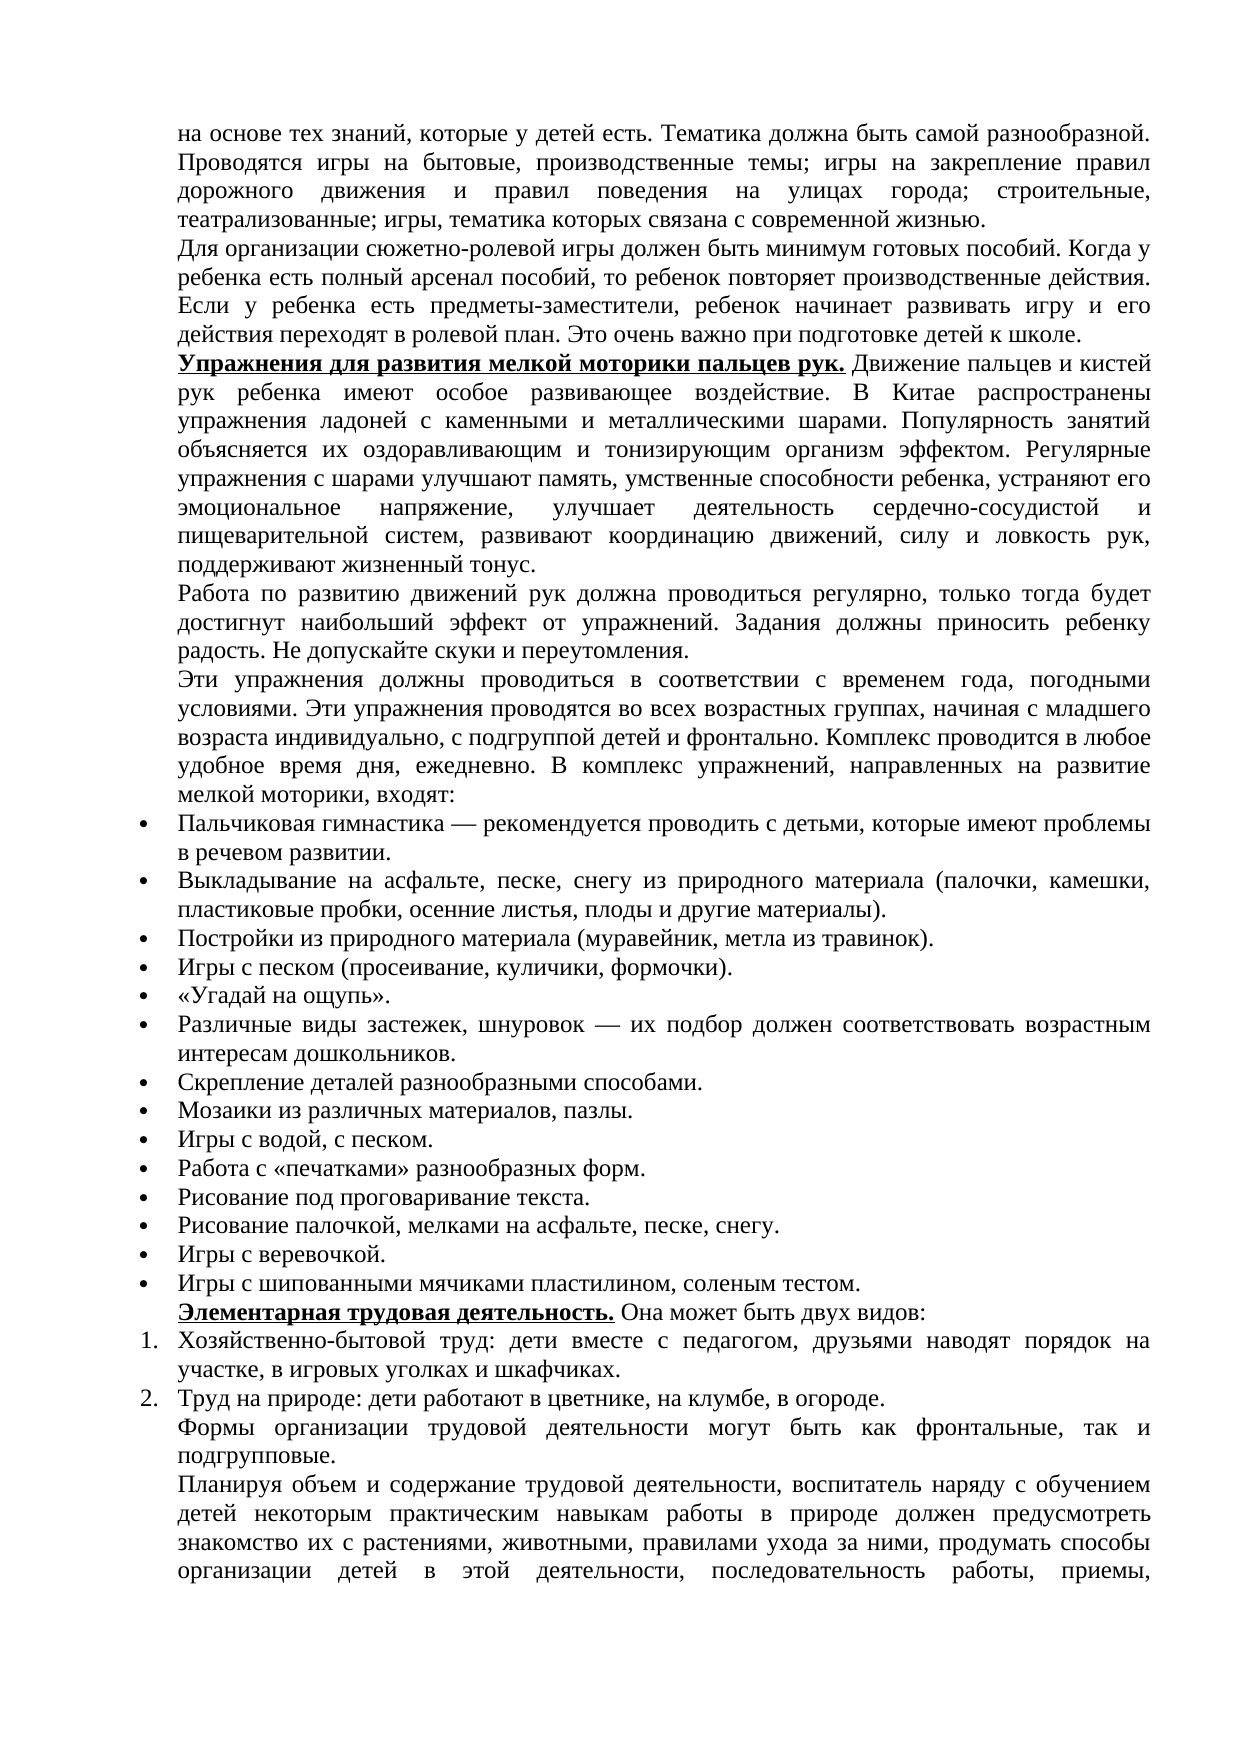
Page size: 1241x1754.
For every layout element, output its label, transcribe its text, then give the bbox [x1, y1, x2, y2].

list Игры с водой, с песком. [140, 1124, 1152, 1153]
text Упражнения для развития мелкой моторики пальцев рук. Движение пальцев и кистей рук ребенка имеют особое развивающее воздействие. В Китае распространены упражнения ладоней с каменными и металлическими шарами. Популярность занятий объясняется их оздоравливающим и тонизирующим организм эффектом. Регулярные упражнения с шарами улучшают память, умственные способности ребенка, устраняют его эмоциональное напряжение, улучшает деятельность сердечно-сосудистой и пищеварительной систем, развивают координацию движений, силу и ловкость рук, поддерживают жизненный тонус. [177, 348, 1152, 578]
list Игры с песком (просеивание, куличики, формочки). [140, 952, 1152, 981]
list Пальчиковая гимнастика — рекомендуется проводить с детьми, которые имеют проблемы в речевом развитии. [140, 808, 1152, 866]
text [177, 118, 1152, 233]
list Скрепление деталей разнообразными способами. [140, 1067, 1152, 1096]
list Мозаики из различных материалов, пазлы. [140, 1096, 1152, 1124]
list Рисование под проговаривание текста. [140, 1182, 1152, 1211]
text Эти упражнения должны проводиться в соответствии с временем года, погодными условиями. Эти упражнения проводятся во всех возрастных группах, начиная с младшего возраста индивидуально, с подгруппой детей и фронтально. Комплекс проводится в любое удобное время дня, ежедневно. В комплекс упражнений, направленных на развитие мелкой моторики, входят: [177, 664, 1152, 808]
text Элементарная трудовая деятельность. Она может быть двух видов: [177, 1297, 1152, 1326]
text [177, 1469, 1152, 1584]
text Для организации сюжетно-ролевой игры должен быть минимум готовых пособий. Когда у ребенка есть полный арсенал пособий, то ребенок повторяет производственные действия. Если у ребенка есть предметы-заместители, ребенок начинает развивать игру и его действия переходят в ролевой план. Это очень важно при подготовке детей к школе. [177, 233, 1152, 348]
list Труд на природе: дети работают в цветнике, на клумбе, в огороде. [140, 1383, 1152, 1412]
list Игры с шипованными мячиками пластилином, соленым тестом. [140, 1268, 1152, 1297]
text Формы организации трудовой деятельности могут быть как фронтальные, так и подгрупповые. [177, 1412, 1152, 1469]
text Работа по развитию движений рук должна проводиться регулярно, только тогда будет достигнут наибольший эффект от упражнений. Задания должны приносить ребенку радость. Не допускайте скуки и переутомления. [177, 578, 1152, 664]
list Работа с «печатками» разнообразных форм. [140, 1153, 1152, 1182]
list Игры с веревочкой. [140, 1239, 1152, 1268]
list Хозяйственно-бытовой труд: дети вместе с педагогом, друзьями наводят порядок на участке, в игровых уголках и шкафчиках. [140, 1326, 1152, 1383]
list Постройки из природного материала (муравейник, метла из травинок). [140, 923, 1152, 952]
list Выкладывание на асфальте, песке, снегу из природного материала (палочки, камешки, пластиковые пробки, осенние листья, плоды и другие материалы). [140, 866, 1152, 923]
list Рисование палочкой, мелками на асфальте, песке, снегу. [140, 1211, 1152, 1239]
list Различные виды застежек, шнуровок — их подбор должен соответствовать возрастным интересам дошкольников. [140, 1009, 1152, 1067]
list «Угадай на ощупь». [140, 981, 1152, 1009]
